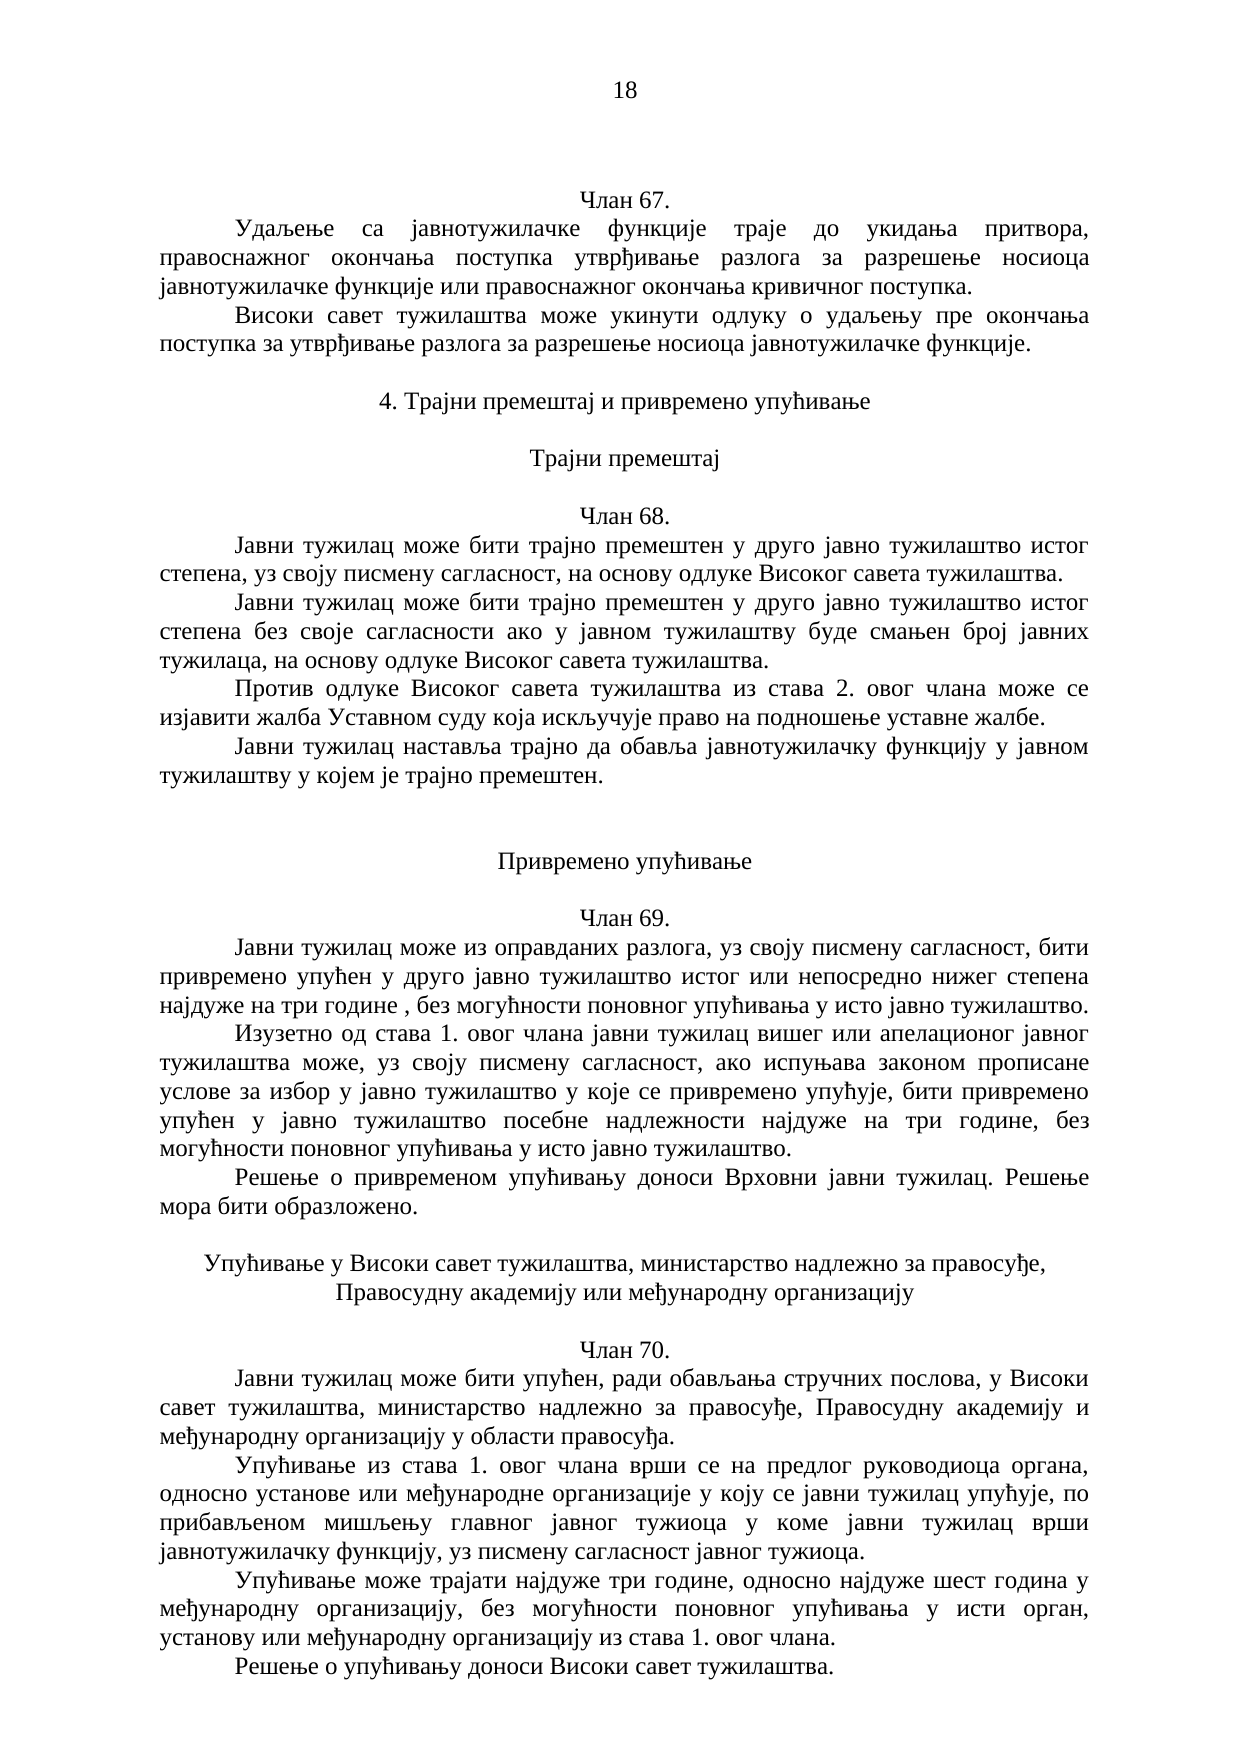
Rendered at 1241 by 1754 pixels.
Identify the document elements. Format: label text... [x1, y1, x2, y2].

text Привремено упућивање [159, 846, 1090, 875]
text Јавни тужилац наставља трајно да обавља јавнотужилачку функцију у јавном тужилаштву у којем је трајно премештен. [159, 731, 1090, 788]
text Члан 69. [159, 903, 1090, 932]
text Трајни премештај [159, 443, 1090, 472]
text Упућивање у Високи савет тужилаштва, министарство надлежно за правосуђе, Правосудну академију или међународну организацију [159, 1248, 1090, 1306]
text Члан 70. [159, 1335, 1090, 1363]
text Решење о привременом упућивању доноси Врховни јавни тужилац. Решење мора бити образложено. [159, 1162, 1090, 1220]
text Јавни тужилац може бити трајно премештен у друго јавно тужилаштво истог степена, уз своју писмену сагласност, на основу одлуке Високог савета тужилаштва. [159, 530, 1090, 587]
text Удаљење са јавнотужилачке функције траје до укидања притвора, правоснажног окончања поступка утврђивање разлога за разрешење носиоца јавнотужилачке функције или правоснажног окончања кривичног поступка. [159, 213, 1090, 300]
text Високи савет тужилаштва може укинути одлуку о удаљењу пре окончања поступка за утврђивање разлога за разрешење носиоца јавнотужилачке функције. [159, 300, 1090, 357]
text Јавни тужилац може бити трајно премештен у друго јавно тужилаштво истог степена без своје сагласности ако у јавном тужилаштву буде смањен број јавних тужилаца, на основу одлуке Високог савета тужилаштва. [159, 587, 1090, 673]
text Упућивање може трајати најдуже три године, односно најдуже шест година у међународну организацију, без могућности поновног упућивања у исти орган, установу или међународну организацију из става 1. овог члана. [159, 1565, 1090, 1651]
text Јавни тужилац може из оправданих разлога, уз своју писмену сагласност, бити привремено упућен у друго јавно тужилаштво истог или непосредно нижег степена најдуже на три године , без могућности поновног упућивања у исто јавно тужилаштво. [159, 932, 1090, 1018]
text Изузетно од става 1. овог члана јавни тужилац вишег или апелационог јавног тужилаштва може, уз своју писмену сагласност, ако испуњава законом прописане услове за избор у јавно тужилаштво у које се привремено упућује, бити привремено упућен у јавно тужилаштво посебне надлежности најдуже на три године, без могућности поновног упућивања у исто јавно тужилаштво. [159, 1018, 1090, 1162]
text Упућивање из става 1. овог члана врши се на предлог руководиоца органа, односно установе или међународне организације у коју се јавни тужилац упућује, по прибављеном мишљењу главног јавног тужиоца у коме јавни тужилац врши јавнотужилачку функцију, уз писмену сагласност јавног тужиоца. [159, 1450, 1090, 1565]
text Члан 68. [159, 501, 1090, 530]
text Решење о упућивању доноси Високи савет тужилаштва. [159, 1651, 1090, 1680]
text 4. Трајни премештај и привремено упућивање [159, 386, 1090, 415]
text Против одлуке Високог савета тужилаштва из става 2. овог члана може се изјавити жалба Уставном суду која искључује право на подношење уставне жалбе. [159, 673, 1090, 731]
text Члан 67. [159, 185, 1090, 213]
text Јавни тужилац може бити упућен, ради обављања стручних послова, у Високи савет тужилаштва, министарство надлежно за правосуђе, Правосудну академију и међународну организацију у области правосуђа. [159, 1363, 1090, 1450]
